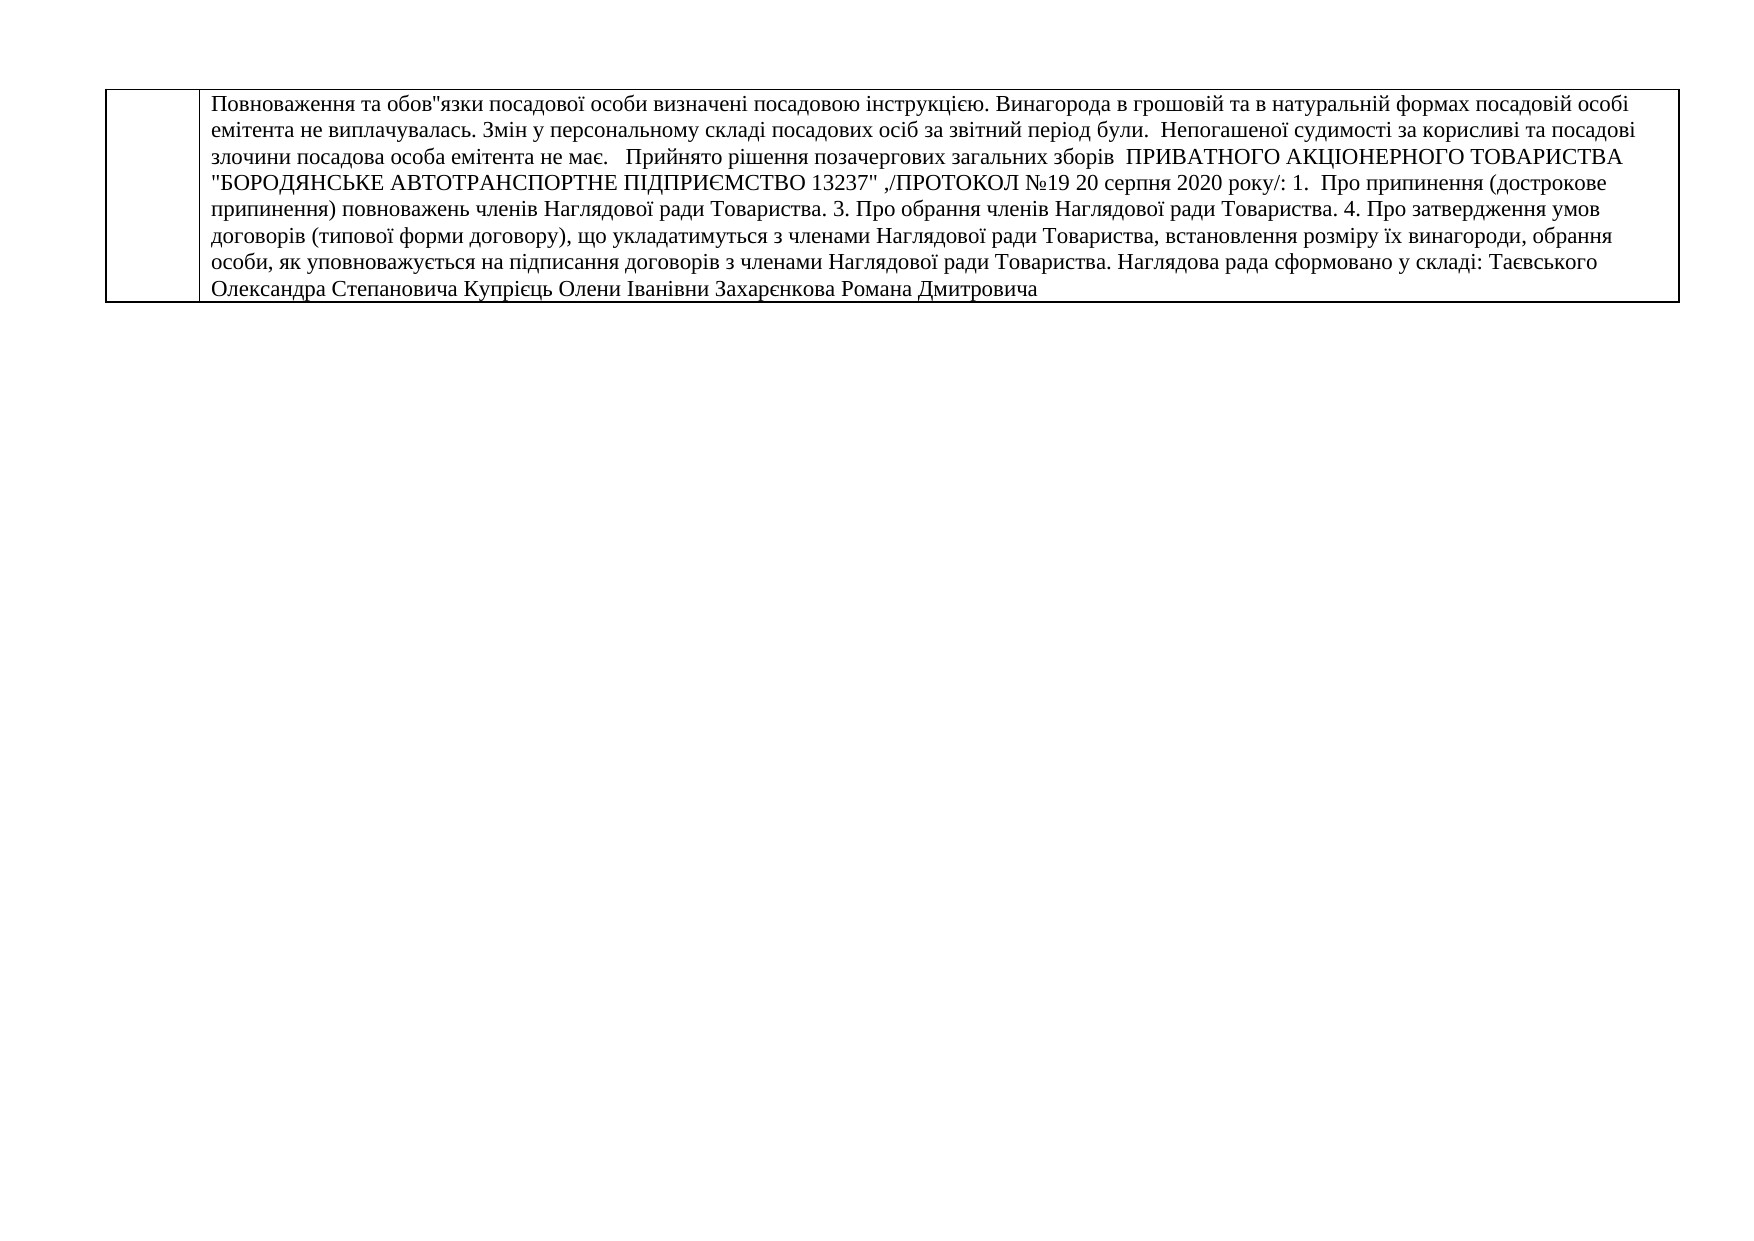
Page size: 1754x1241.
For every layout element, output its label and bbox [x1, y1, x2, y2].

table_cell [200, 90, 1678, 301]
